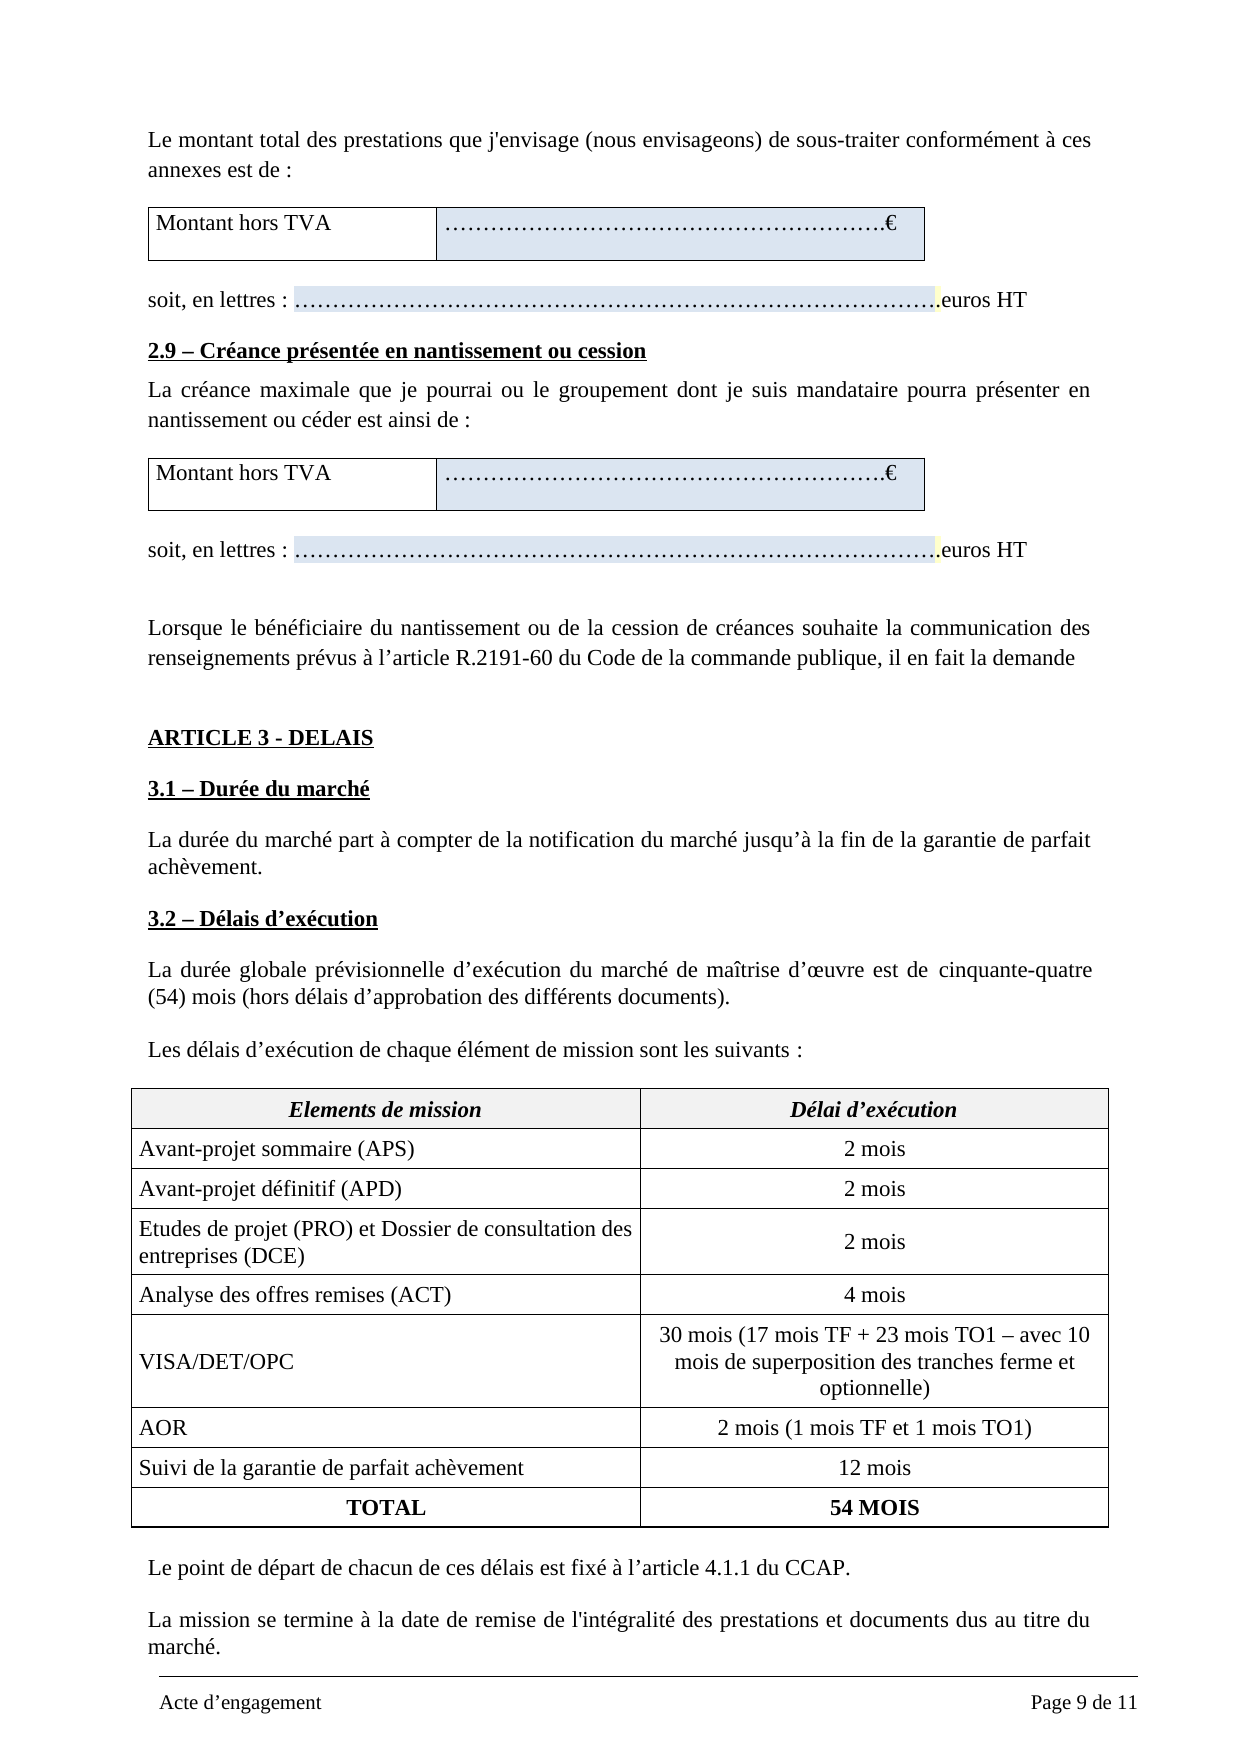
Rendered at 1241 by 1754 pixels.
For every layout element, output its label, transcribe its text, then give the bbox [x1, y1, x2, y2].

table_cell 30 mois (17 mois TF + 23 mois TO1 – avec 10 mois de superposition des tranches ferme et optionnelle) [641, 1315, 1108, 1407]
table_cell 2 mois [641, 1129, 1108, 1168]
table_cell AOR [132, 1408, 640, 1447]
text ARTICLE 3 - DELAIS [148, 724, 1092, 750]
table_cell Avant-projet définitif (APD) [132, 1169, 640, 1208]
text La mission se termine à la date de remise de l'intégralité des prestations et documents dus au titre du marché. [148, 1607, 1092, 1659]
table_header Montant hors TVA [149, 459, 436, 510]
table_cell VISA/DET/OPC [132, 1315, 640, 1407]
text Les délais d’exécution de chaque élément de mission sont les suivants : [148, 1036, 1092, 1062]
text La durée globale prévisionnelle d’exécution du marché de maîtrise d’œuvre est de cinquante-quatre (54) mois (hors délais d’approbation des différents documents). [148, 957, 1092, 1009]
table_cell TOTAL [132, 1488, 640, 1526]
table_cell 2 mois [641, 1209, 1108, 1274]
text Lorsque le bénéficiaire du nantissement ou de la cession de créances souhaite la communication des renseignements prévus à l’article R.2191-60 du Code de la commande publique, il en fait la demande [148, 614, 1092, 670]
table_cell 2 mois (1 mois TF et 1 mois TO1) [641, 1408, 1108, 1447]
text 2.9 – Créance présentée en nantissement ou cession [148, 337, 1092, 364]
table_header Elements de mission [132, 1089, 640, 1128]
table_cell 54 MOIS [641, 1488, 1108, 1526]
table_header ………………………………………………….€ [437, 208, 924, 260]
text 3.1 – Durée du marché [148, 775, 1092, 802]
text La créance maximale que je pourrai ou le groupement dont je suis mandataire pourra présenter en nantissement ou céder est ainsi de : [148, 376, 1092, 433]
text Le point de départ de chacun de ces délais est fixé à l’article 4.1.1 du CCAP. [148, 1554, 1092, 1580]
text 3.2 – Délais d’exécution [148, 906, 1092, 932]
table_cell Analyse des offres remises (ACT) [132, 1275, 640, 1314]
text soit, en lettres : ………………………………………………………………………….euros HT [148, 286, 294, 312]
text soit, en lettres : ………………………………………………………………………….euros HT [941, 536, 1092, 563]
table_cell Etudes de projet (PRO) et Dossier de consultation des entreprises (DCE) [132, 1209, 640, 1274]
text soit, en lettres : ………………………………………………………………………….euros HT [941, 286, 1092, 312]
table_cell 4 mois [641, 1275, 1108, 1314]
table_cell 12 mois [641, 1448, 1108, 1487]
table_header Délai d’exécution [641, 1089, 1108, 1128]
table_cell Suivi de la garantie de parfait achèvement [132, 1448, 640, 1487]
text soit, en lettres : ………………………………………………………………………….euros HT [148, 536, 294, 563]
text Le montant total des prestations que j'envisage (nous envisageons) de sous-traiter conformément à ces annexes est de : [148, 126, 1092, 183]
table_cell Avant-projet sommaire (APS) [132, 1129, 640, 1168]
text La durée du marché part à compter de la notification du marché jusqu’à la fin de la garantie de parfait achèvement. [148, 826, 1092, 879]
table_header Montant hors TVA [149, 208, 436, 260]
table_header ………………………………………………….€ [437, 459, 924, 510]
table_cell 2 mois [641, 1169, 1108, 1208]
